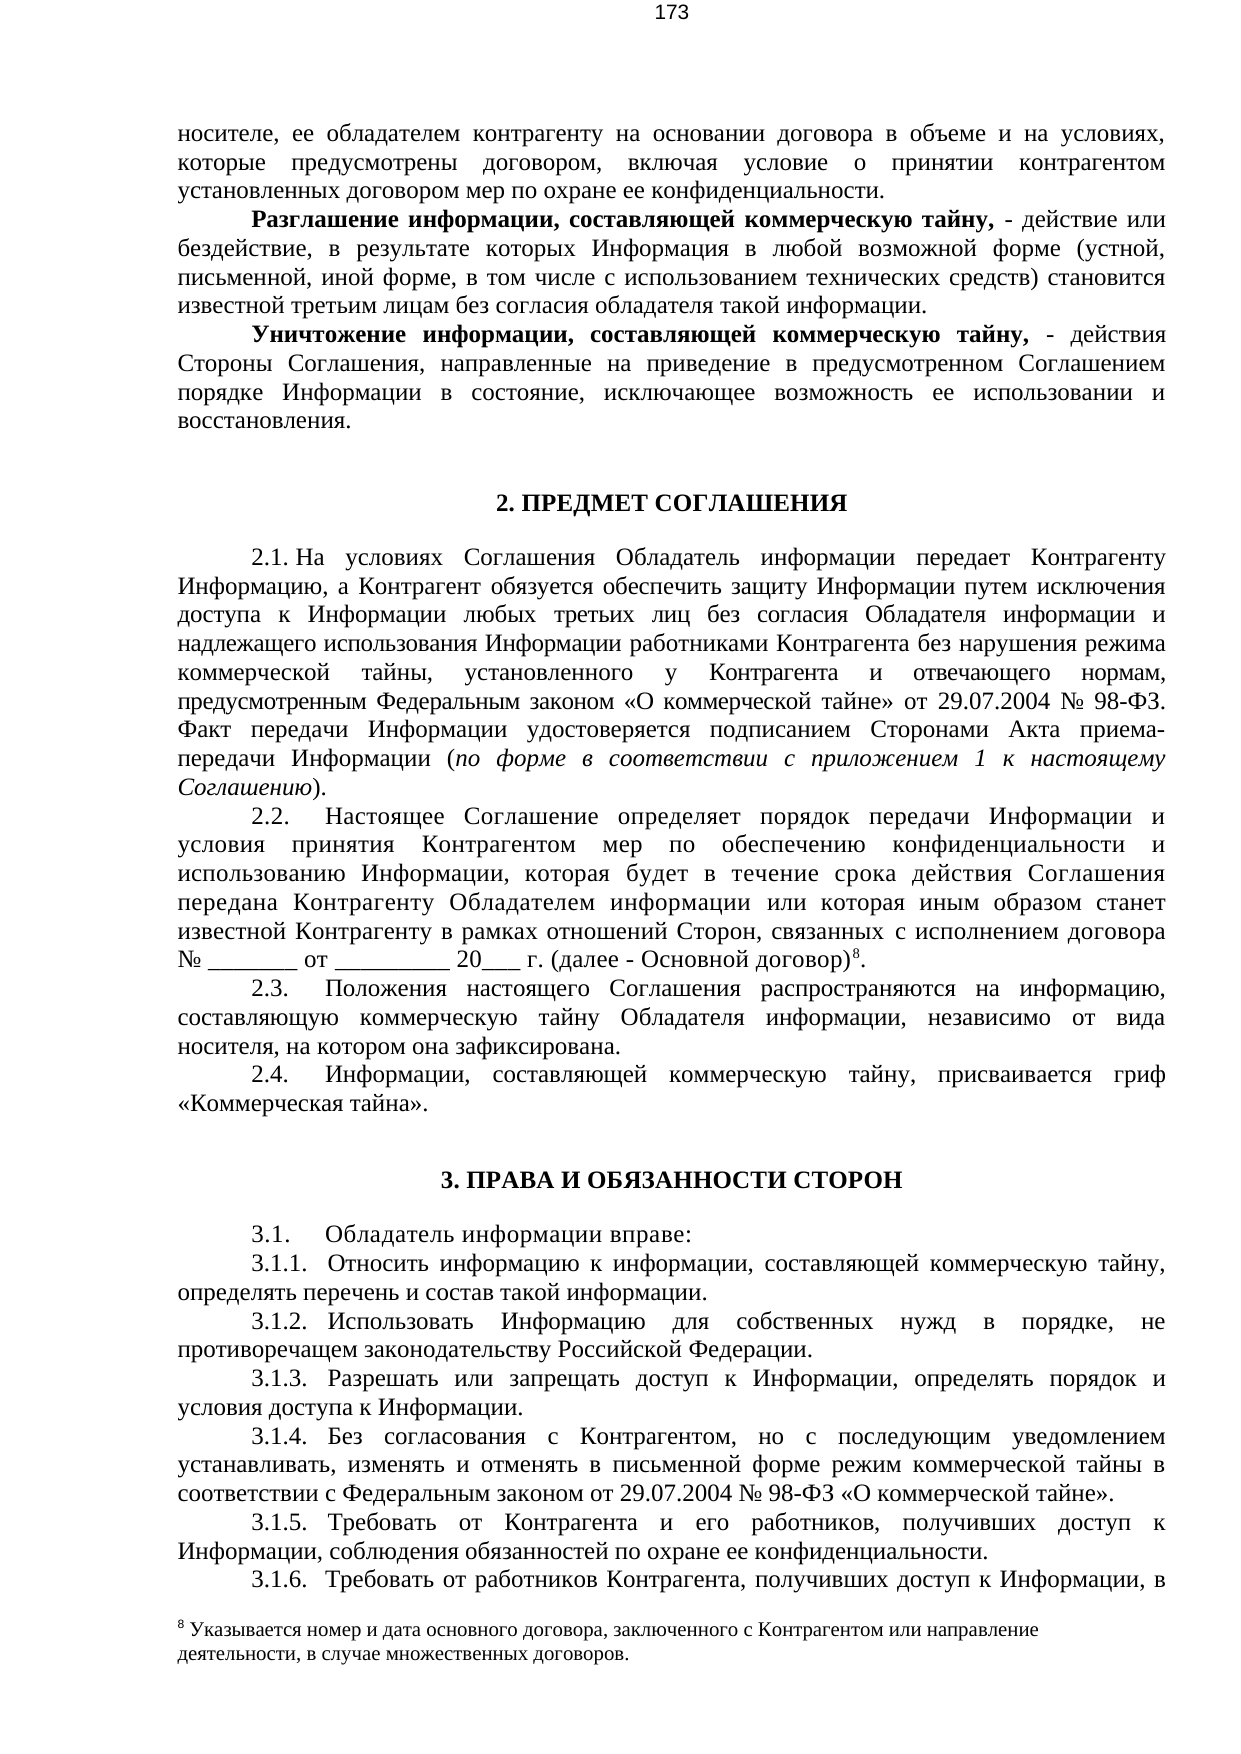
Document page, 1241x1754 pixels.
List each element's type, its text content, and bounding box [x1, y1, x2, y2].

text 3.1.1. Относить информацию к информации, составляющей коммерческую тайну, определять перечень и состав такой информации. [177, 1248, 1166, 1306]
text 3.1.2. Использовать Информацию для собственных нужд в порядке, не противоречащем законодательству Российской Федерации. [177, 1306, 1166, 1363]
text 3.1.4. Без согласования с Контрагентом, но с последующим уведомлением устанавливать, изменять и отменять в письменной форме режим коммерческой тайны в соответствии с Федеральным законом от 29.07.2004 № 98-ФЗ «О коммерческой тайне». [177, 1421, 1166, 1507]
list Обладатель информации вправе: [177, 1219, 1166, 1248]
list Настоящее Соглашение определяет порядок передачи Информации и условия принятия Контрагентом мер по обеспечению конфиденциальности и использованию Информации, которая будет в течение срока действия Соглашения передана Контрагенту Обладателем информации или которая иным образом станет известной Контрагенту в рамках отношений Сторон, связанных с исполнением договора № _______ от _________ 20___ г. (далее - Основной договор). [177, 801, 1166, 973]
text 3.1.3. Разрешать или запрещать доступ к Информации, определять порядок и условия доступа к Информации. [177, 1363, 1166, 1421]
list На условиях Соглашения Обладатель информации передает Контрагенту Информацию, а Контрагент обязуется обеспечить защиту Информации путем исключения доступа к Информации любых третьих лиц без согласия Обладателя информации и надлежащего использования Информации работниками Контрагента без нарушения режима коммерческой тайны, установленного у Контрагента и отвечающего нормам, предусмотренным Федеральным законом «О коммерческой тайне» от 29.07.2004 № 98-ФЗ. Факт передачи Информации удостоверяется подписанием Сторонами Акта приема-передачи Информации (по форме в соответствии с приложением 1 к настоящему Соглашению). [177, 542, 1166, 801]
text 2. ПРЕДМЕТ СОГЛАШЕНИЯ [177, 488, 1166, 517]
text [177, 118, 1166, 204]
text 3. ПРАВА И ОБЯЗАННОСТИ СТОРОН [177, 1166, 1166, 1194]
text Разглашение информации, составляющей коммерческую тайну, - действие или бездействие, в результате которых Информация в любой возможной форме (устной, письменной, иной форме, в том числе с использованием технических средств) становится известной третьим лицам без согласия обладателя такой информации. [177, 204, 1166, 319]
text Уничтожение информации, составляющей коммерческую тайну, - действия Стороны Соглашения, направленные на приведение в предусмотренном Соглашением порядке Информации в состояние, исключающее возможность ее использовании и восстановления. [177, 319, 1166, 434]
list Положения настоящего Соглашения распространяются на информацию, составляющую коммерческую тайну Обладателя информации, независимо от вида носителя, на котором она зафиксирована. [177, 973, 1166, 1059]
text 3.1.5. Требовать от Контрагента и его работников, получивших доступ к Информации, соблюдения обязанностей по охране ее конфиденциальности. [177, 1507, 1166, 1564]
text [177, 1564, 1166, 1593]
list Информации, составляющей коммерческую тайну, присваивается гриф «Коммерческая тайна». [177, 1059, 1166, 1117]
